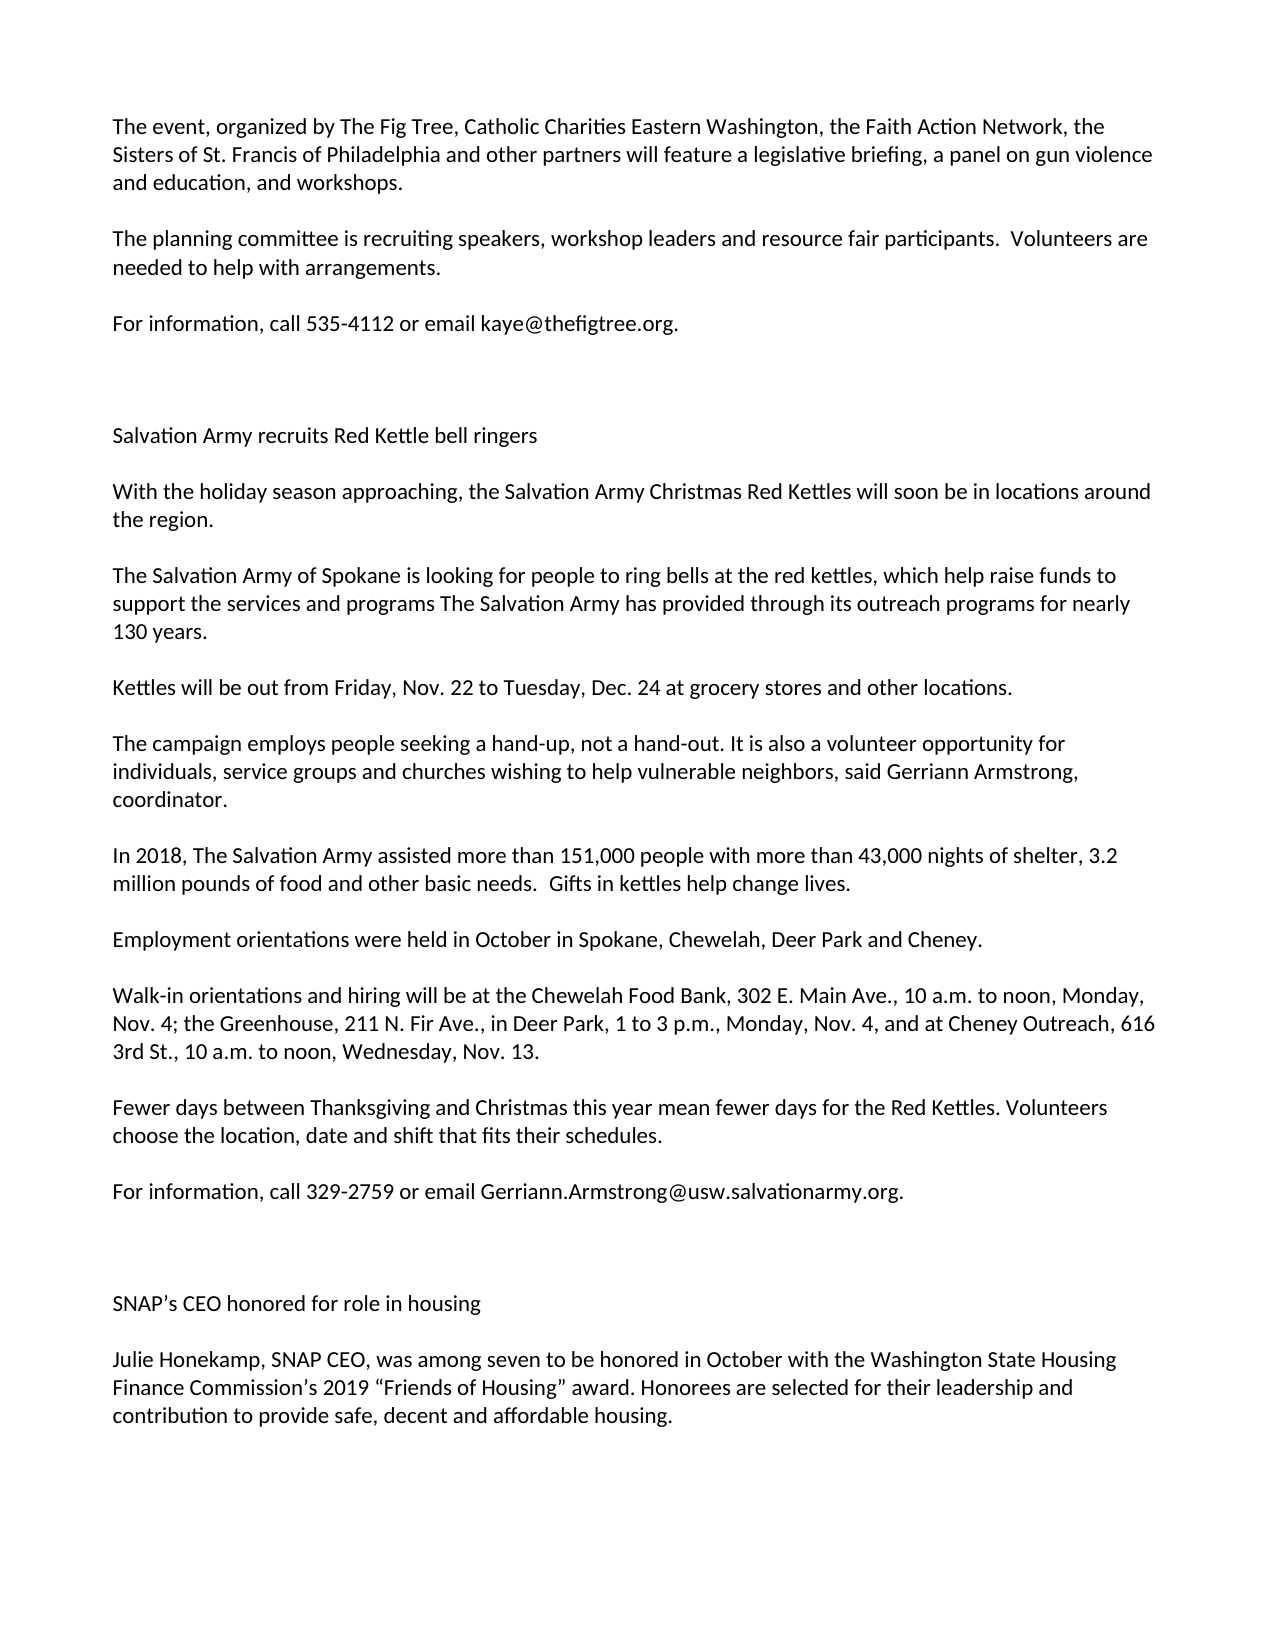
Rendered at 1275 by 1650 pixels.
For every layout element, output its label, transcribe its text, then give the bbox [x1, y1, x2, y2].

text Employment orientations were held in October in Spokane, Chewelah, Deer Park and Cheney. [112, 925, 1162, 953]
text Walk-in orientations and hiring will be at the Chewelah Food Bank, 302 E. Main Ave., 10 a.m. to noon, Monday, Nov. 4; the Greenhouse, 211 N. Fir Ave., in Deer Park, 1 to 3 p.m., Monday, Nov. 4, and at Cheney Outreach, 616 3rd St., 10 a.m. to noon, Wednesday, Nov. 13. [112, 981, 1162, 1065]
text With the holiday season approaching, the Salvation Army Christmas Red Kettles will soon be in locations around the region. [112, 477, 1162, 533]
text In 2018, The Salvation Army assisted more than 151,000 people with more than 43,000 nights of shelter, 3.2 million pounds of food and other basic needs. Gifts in kettles help change lives. [112, 841, 1162, 897]
text The event, organized by The Fig Tree, Catholic Charities Eastern Washington, the Faith Action Network, the Sisters of St. Francis of Philadelphia and other partners will feature a legislative briefing, a panel on gun violence and education, and workshops. [112, 112, 1162, 197]
text For information, call 329-2759 or email Gerriann.Armstrong@usw.salvationarmy.org. [112, 1177, 1162, 1205]
text Fewer days between Thanksgiving and Christmas this year mean fewer days for the Red Kettles. Volunteers choose the location, date and shift that fits their schedules. [112, 1093, 1162, 1149]
text The planning committee is recruiting speakers, workshop leaders and resource fair participants. Volunteers are needed to help with arrangements. [112, 224, 1162, 281]
text The Salvation Army of Spokane is looking for people to ring bells at the red kettles, which help raise funds to support the services and programs The Salvation Army has provided through its outreach programs for nearly 130 years. [112, 561, 1162, 645]
text For information, call 535-4112 or email kaye@thefigtree.org. [112, 309, 1162, 337]
text Kettles will be out from Friday, Nov. 22 to Tuesday, Dec. 24 at grocery stores and other locations. [112, 673, 1162, 701]
text Salvation Army recruits Red Kettle bell ringers [112, 421, 1162, 449]
text SNAP’s CEO honored for role in housing [112, 1289, 1162, 1317]
text The campaign employs people seeking a hand-up, not a hand-out. It is also a volunteer opportunity for individuals, service groups and churches wishing to help vulnerable neighbors, said Gerriann Armstrong, coordinator. [112, 729, 1162, 813]
text Julie Honekamp, SNAP CEO, was among seven to be honored in October with the Washington State Housing Finance Commission’s 2019 “Friends of Housing” award. Honorees are selected for their leadership and contribution to provide safe, decent and affordable housing. [112, 1345, 1162, 1429]
